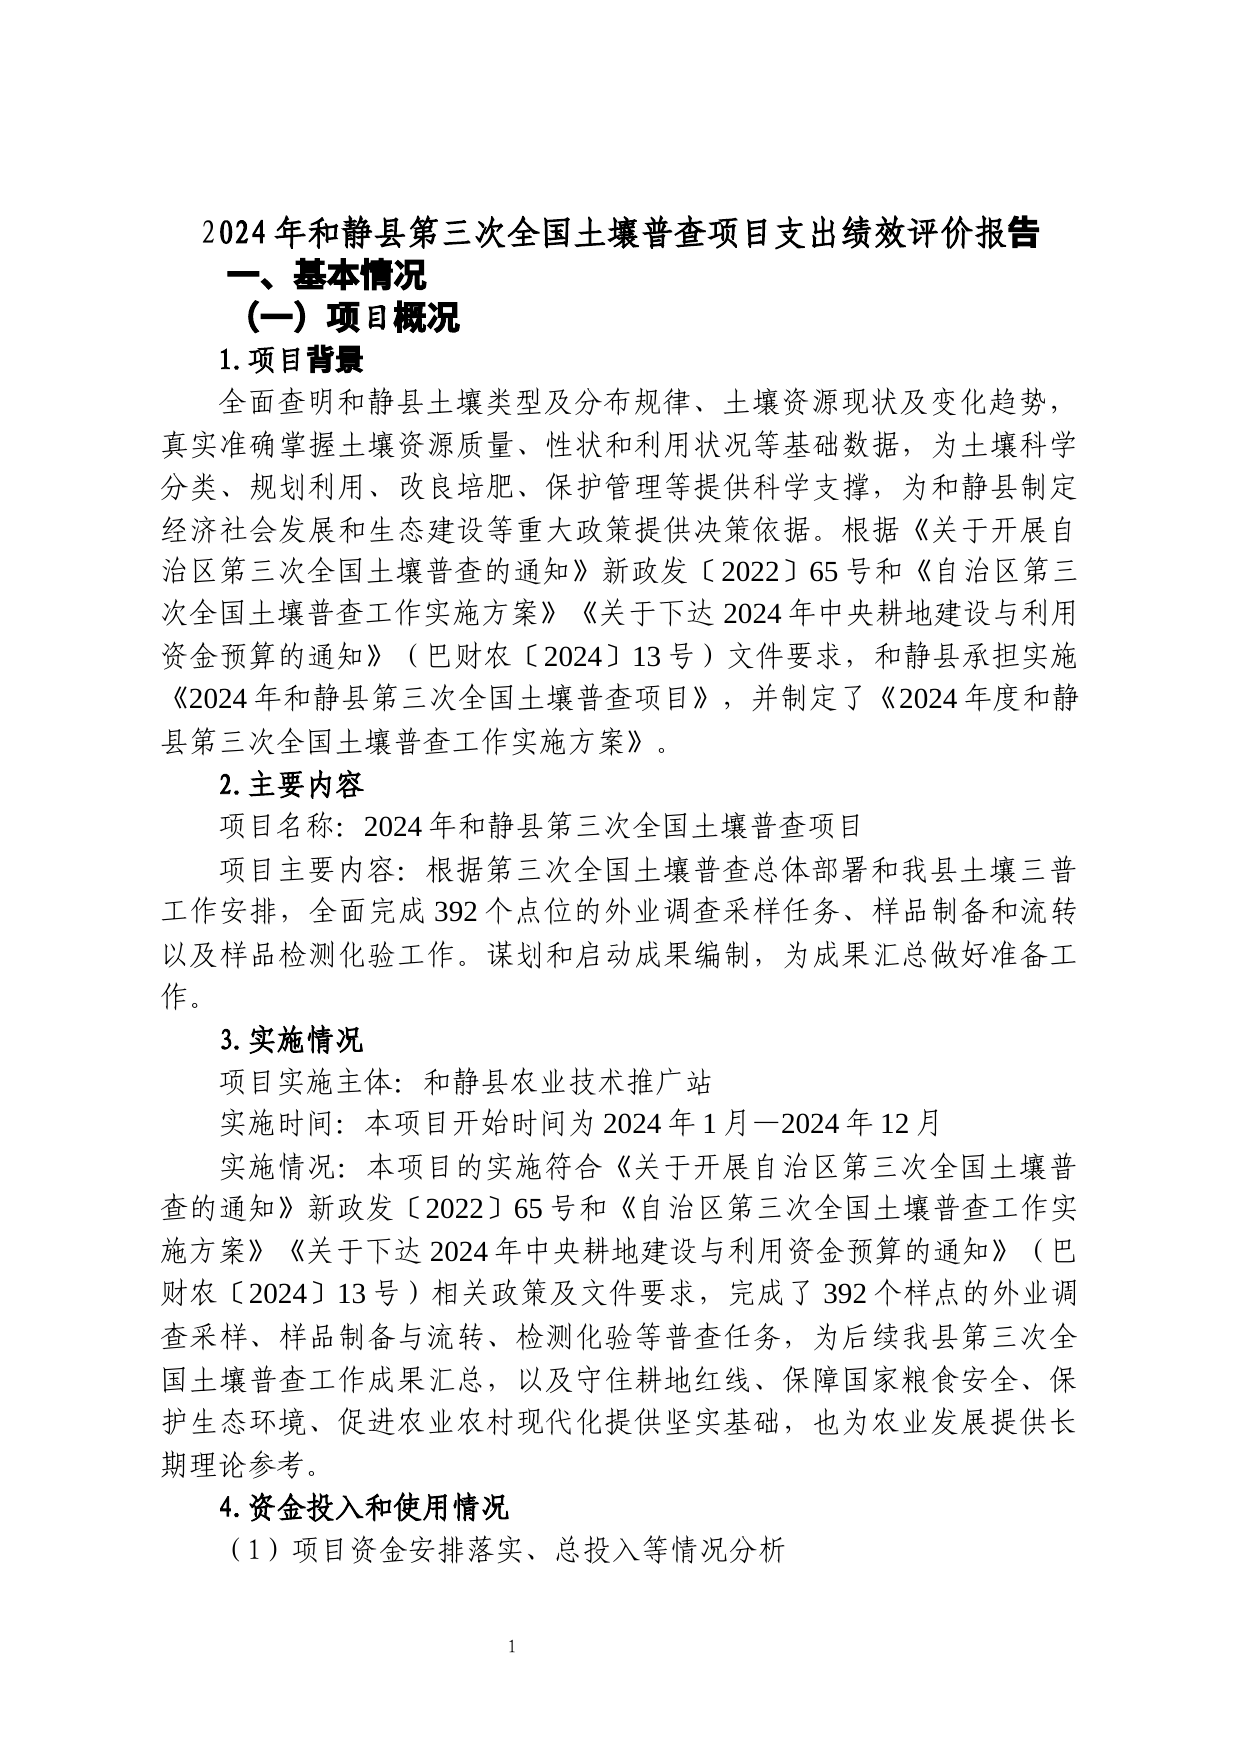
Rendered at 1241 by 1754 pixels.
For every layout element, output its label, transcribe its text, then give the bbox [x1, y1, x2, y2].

text （1）项目资金安排落实、总投入等情况分析 [159, 1526, 1081, 1569]
text 2024年和静县第三次全国土壤普查项目支出绩效评价报告 [159, 209, 1081, 251]
text 实施情况：本项目的实施符合《关于开展自治区第三次全国土壤普查的通知》新政发〔2022〕65号和《自治区第三次全国土壤普查工作实施方案》《关于下达2024年中央耕地建设与利用资金预算的通知》（巴财农〔2024〕13号）相关政策及文件要求，完成了392个样点的外业调查采样、样品制备与流转、检测化验等普查任务，为后续我县第三次全国土壤普查工作成果汇总，以及守住耕地红线、保障国家粮食安全、保护生态环境、促进农业农村现代化提供坚实基础，也为农业发展提供长期理论参考。 [159, 1144, 1081, 1484]
text 项目名称：2024年和静县第三次全国土壤普查项目 [159, 804, 1081, 846]
text 项目实施主体：和静县农业技术推广站 [159, 1059, 1081, 1101]
subtitle （一）项目概况 [159, 294, 1081, 336]
subtitle 一、基本情况 [159, 251, 1081, 294]
subtitle 4.资金投入和使用情况 [159, 1484, 1081, 1526]
subtitle 1.项目背景 [159, 336, 1081, 379]
text 项目主要内容：根据第三次全国土壤普查总体部署和我县土壤三普工作安排，全面完成392个点位的外业调查采样任务、样品制备和流转以及样品检测化验工作。谋划和启动成果编制，为成果汇总做好准备工作。 [159, 846, 1081, 1016]
text 实施时间：本项目开始时间为2024年1月—2024年12月 [159, 1101, 1081, 1144]
text 全面查明和静县土壤类型及分布规律、土壤资源现状及变化趋势，真实准确掌握土壤资源质量、性状和利用状况等基础数据，为土壤科学分类、规划利用、改良培肥、保护管理等提供科学支撑，为和静县制定经济社会发展和生态建设等重大政策提供决策依据。根据《关于开展自治区第三次全国土壤普查的通知》新政发〔2022〕65号和《自治区第三次全国土壤普查工作实施方案》《关于下达2024年中央耕地建设与利用资金预算的通知》（巴财农〔2024〕13号）文件要求，和静县承担实施《2024年和静县第三次全国土壤普查项目》，并制定了《2024年度和静县第三次全国土壤普查工作实施方案》。 [159, 379, 1081, 761]
subtitle 3.实施情况 [159, 1016, 1081, 1059]
subtitle 2.主要内容 [159, 761, 1081, 804]
